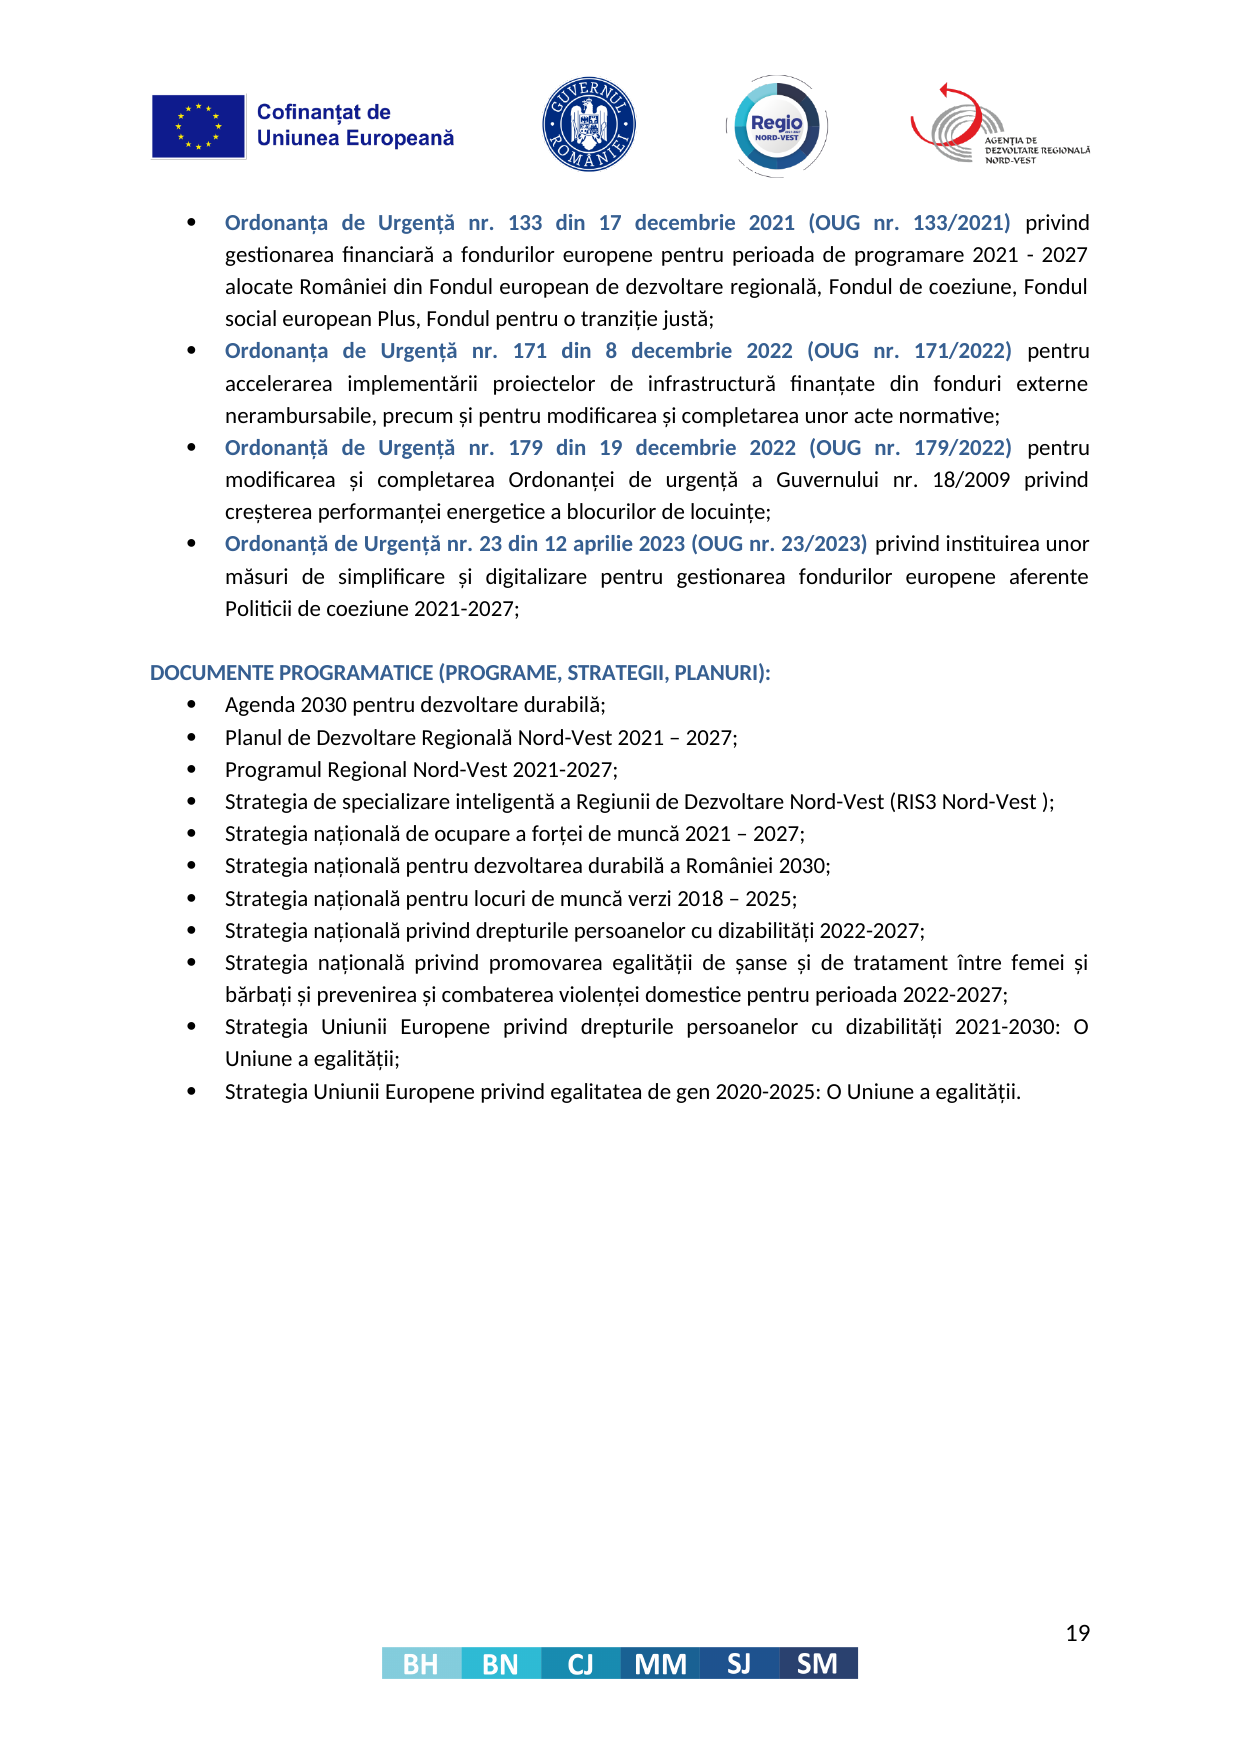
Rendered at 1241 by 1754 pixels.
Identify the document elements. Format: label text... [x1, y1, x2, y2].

list Ordonanță de Urgență nr. 179 din 19 decembrie 2022 (OUG nr. 179/2022) pentru modificarea și completarea Ordonanței de urgență a Guvernului nr. 18/2009 privind creșterea performanței energetice a blocurilor de locuințe; [187, 433, 1090, 525]
list Strategia de specializare inteligentă a Regiunii de Dezvoltare Nord-Vest (RIS3 Nord-Vest ); [187, 787, 1090, 815]
list Ordonanța de Urgență nr. 133 din 17 decembrie 2021 (OUG nr. 133/2021) privind gestionarea financiară a fondurilor europene pentru perioada de programare 2021 - 2027 alocate României din Fondul european de dezvoltare regională, Fondul de coeziune, Fondul social european Plus, Fondul pentru o tranziție justă; [187, 208, 1090, 332]
list Strategia Uniunii Europene privind egalitatea de gen 2020-2025: O Uniune a egalității. [187, 1077, 1090, 1105]
list Strategia națională privind promovarea egalității de șanse și de tratament între femei și bărbați și prevenirea și combaterea violenței domestice pentru perioada 2022-2027; [187, 948, 1090, 1008]
list Strategia națională privind drepturile persoanelor cu dizabilități 2022-2027; [187, 916, 1090, 944]
list Strategia națională pentru locuri de muncă verzi 2018 – 2025; [187, 884, 1090, 912]
list Planul de Dezvoltare Regională Nord-Vest 2021 – 2027; [187, 723, 1090, 751]
list Strategia Uniunii Europene privind drepturile persoanelor cu dizabilități 2021-2030: O Uniune a egalității; [187, 1012, 1090, 1073]
list Ordonanţa de Urgenţă nr. 171 din 8 decembrie 2022 (OUG nr. 171/2022) pentru accelerarea implementării proiectelor de infrastructură finanțate din fonduri externe nerambursabile, precum și pentru modificarea și completarea unor acte normative; [187, 336, 1090, 429]
picture [382, 1647, 859, 1679]
text DOCUMENTE PROGRAMATICE (PROGRAME, STRATEGII, PLANURI): [150, 658, 1090, 686]
list Programul Regional Nord-Vest 2021-2027; [187, 755, 1090, 783]
picture [150, 75, 1091, 178]
list Ordonanță de Urgenţă nr. 23 din 12 aprilie 2023 (OUG nr. 23/2023) privind instituirea unor măsuri de simplificare și digitalizare pentru gestionarea fondurilor europene aferente Politicii de coeziune 2021-2027; [187, 529, 1090, 622]
list Agenda 2030 pentru dezvoltare durabilă; [187, 691, 1090, 718]
list Strategia națională de ocupare a forței de muncă 2021 – 2027; [187, 819, 1090, 847]
list Strategia națională pentru dezvoltarea durabilă a României 2030; [187, 851, 1090, 879]
